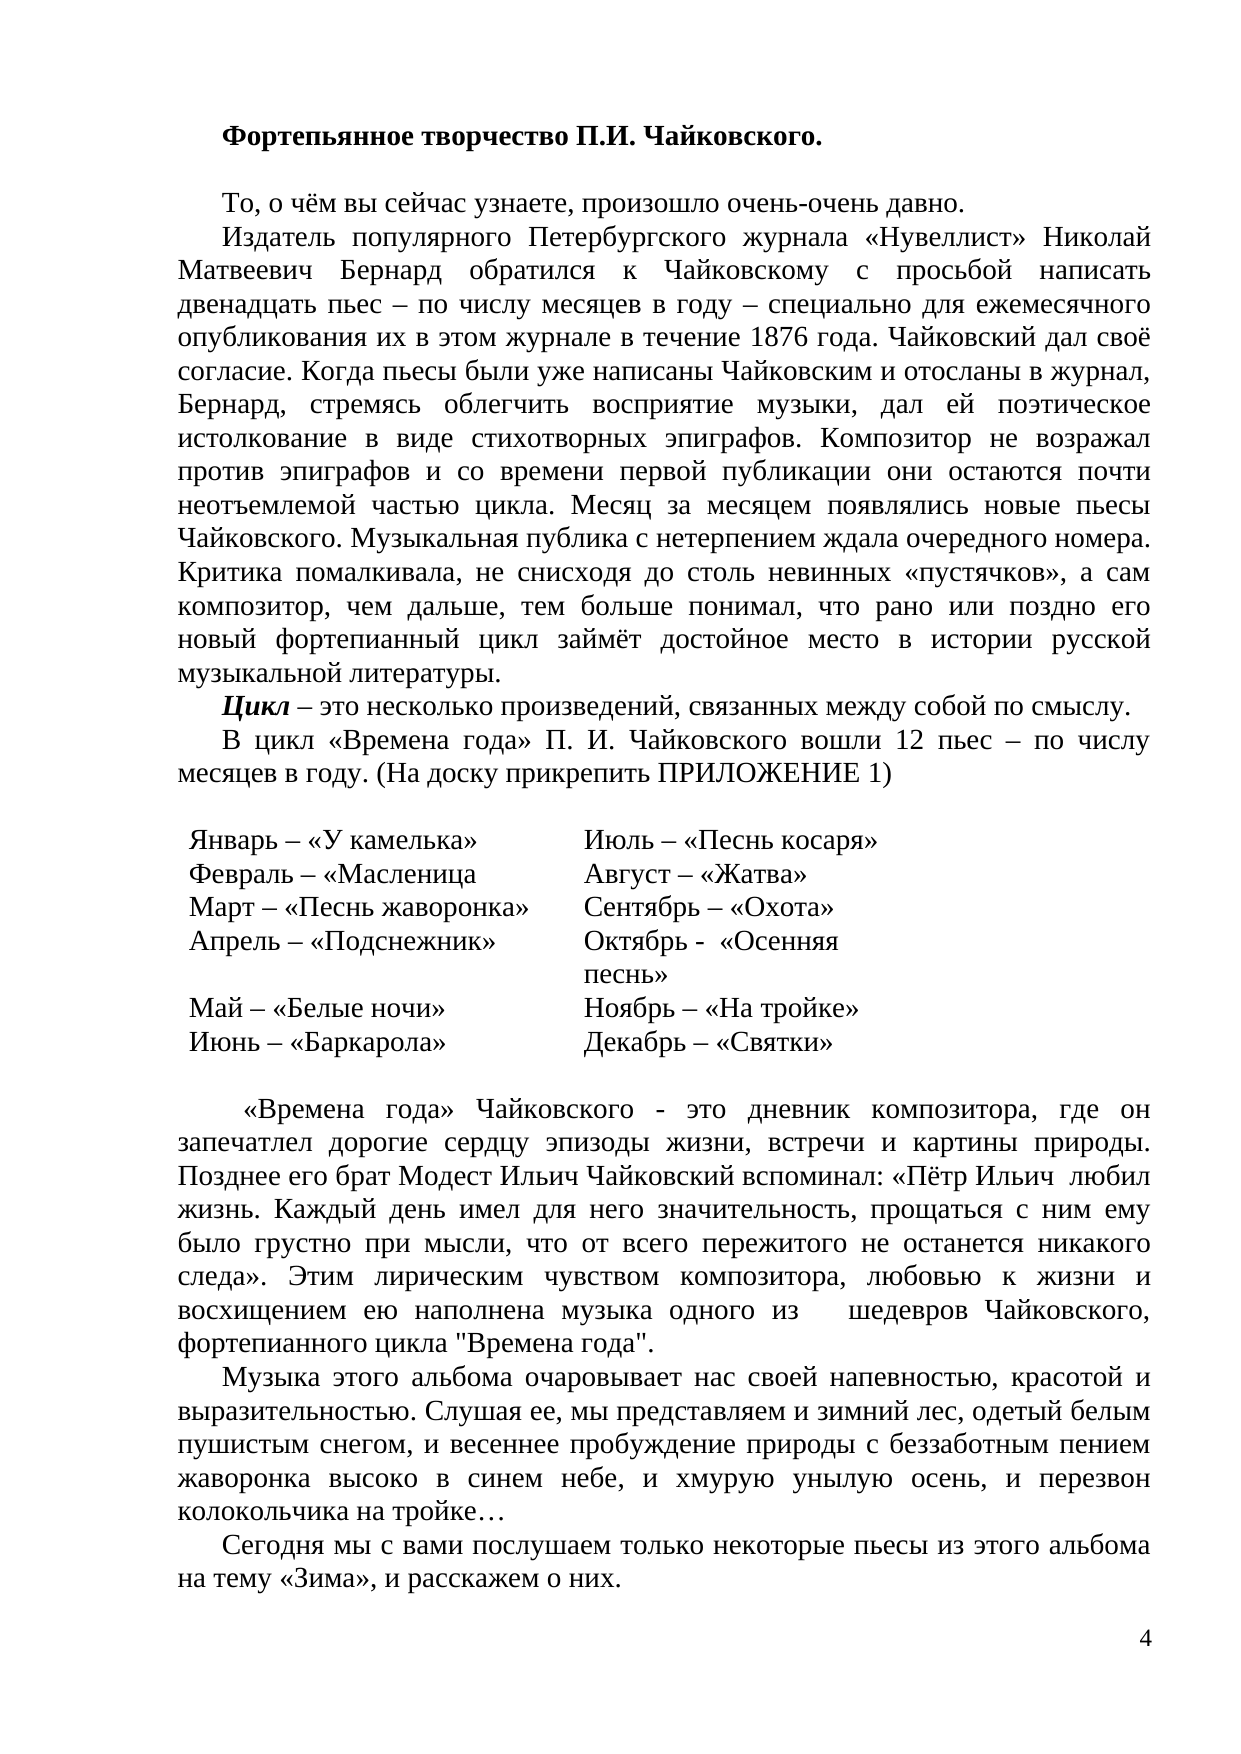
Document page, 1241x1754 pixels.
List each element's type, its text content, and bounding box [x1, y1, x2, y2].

text Цикл – это несколько произведений, связанных между собой по смыслу. [177, 688, 1152, 722]
table_cell Декабрь – «Святки» [572, 1024, 942, 1057]
table_cell Сентябрь – «Охота» [572, 890, 942, 923]
table_cell Август – «Жатва» [572, 856, 942, 889]
text «Времена года» Чайковского - это дневник композитора, где он запечатлел дорогие сердцу эпизоды жизни, встречи и картины природы. Позднее его брат Модест Ильич Чайковский вспоминал: «Пётр Ильич любил жизнь. Каждый день имел для него значительность, прощаться с ним ему было грустно при мысли, что от всего пережитого не останется никакого следа». Этим лирическим чувством композитора, любовью к жизни и восхищением ею наполнена музыка одного из шедевров Чайковского, фортепианного цикла "Времена года". [177, 1091, 1152, 1359]
text Сегодня мы с вами послушаем только некоторые пьесы из этого альбома на тему «Зима», и расскажем о них. [177, 1527, 1152, 1594]
text В цикл «Времена года» П. И. Чайковского вошли 12 пьес – по числу месяцев в году. (На доску прикрепить ПРИЛОЖЕНИЕ 1) [177, 722, 1152, 789]
text Музыка этого альбома очаровывает нас своей напевностью, красотой и выразительностью. Слушая ее, мы представляем и зимний лес, одетый белым пушистым снегом, и весеннее пробуждение природы с беззаботным пением жаворонка высоко в синем небе, и хмурую унылую осень, и перезвон колокольчика на тройке… [177, 1359, 1152, 1527]
table_cell Февраль – «Масленица [177, 856, 572, 889]
table_cell Апрель – «Подснежник» [177, 923, 572, 990]
table_cell Октябрь - «Осенняя песнь» [572, 923, 942, 990]
text То, о чём вы сейчас узнаете, произошло очень-очень давно. [177, 185, 1152, 219]
text Издатель популярного Петербургского журнала «Нувеллист» Николай Матвеевич Бернард обратился к Чайковскому с просьбой написать двенадцать пьес – по числу месяцев в году – специально для ежемесячного опубликования их в этом журнале в течение 1876 года. Чайковский дал своё согласие. Когда пьесы были уже написаны Чайковским и отосланы в журнал, Бернард, стремясь облегчить восприятие музыки, дал ей поэтическое истолкование в виде стихотворных эпиграфов. Композитор не возражал против эпиграфов и со времени первой публикации они остаются почти неотъемлемой частью цикла. Месяц за месяцем появлялись новые пьесы Чайковского. Музыкальная публика с нетерпением ждала очередного номера. Критика помалкивала, не снисходя до столь невинных «пустячков», а сам композитор, чем дальше, тем больше понимал, что рано или поздно его новый фортепианный цикл займёт достойное место в истории русской музыкальной литературы. [177, 219, 1152, 688]
table_cell Июнь – «Баркарола» [177, 1024, 572, 1057]
table_cell Май – «Белые ночи» [177, 990, 572, 1024]
text Фортепьянное творчество П.И. Чайковского. [177, 118, 1152, 152]
table_cell Март – «Песнь жаворонка» [177, 890, 572, 923]
table_header Июль – «Песнь косаря» [572, 823, 942, 856]
table_cell Ноябрь – «На тройке» [572, 990, 942, 1024]
table_header Январь – «У камелька» [177, 823, 572, 856]
